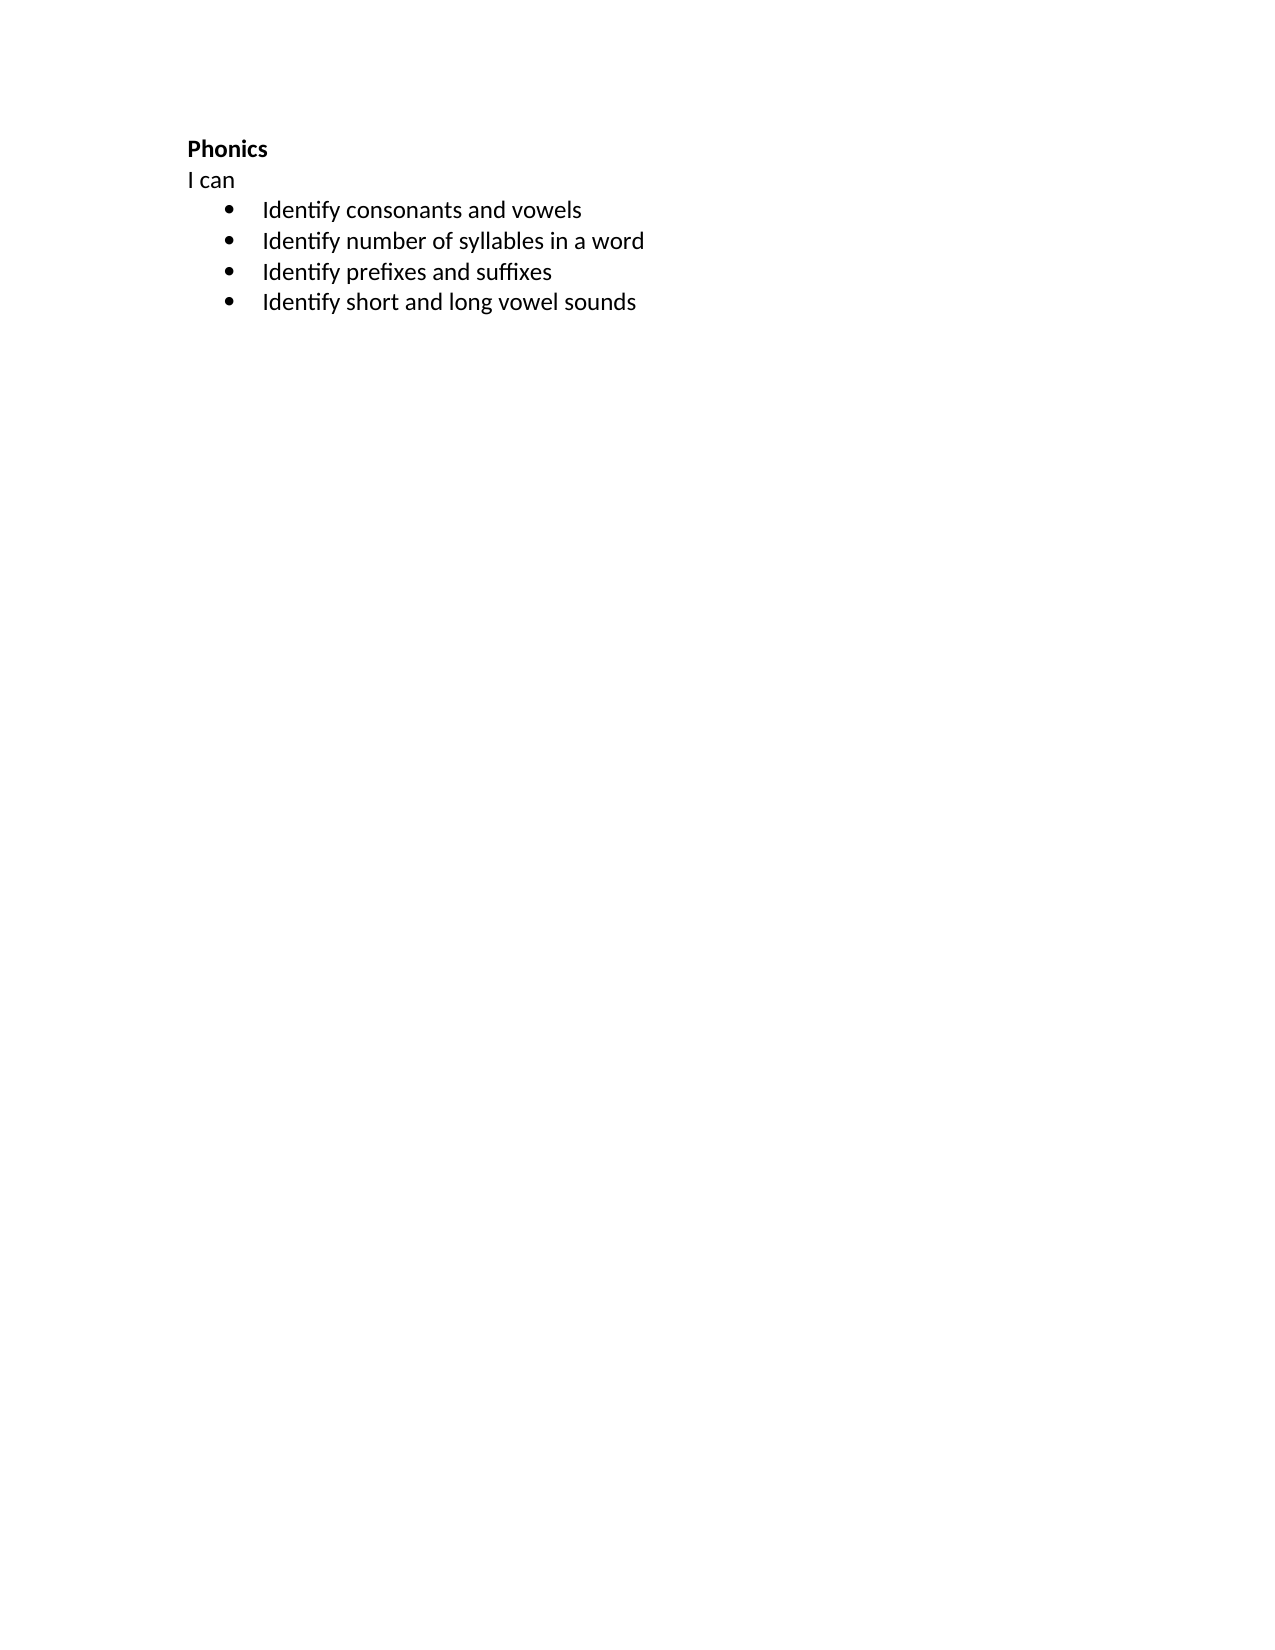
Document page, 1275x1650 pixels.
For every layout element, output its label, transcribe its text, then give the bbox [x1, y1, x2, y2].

text Phonics [187, 134, 1087, 164]
text I can [187, 164, 1087, 195]
list Identify short and long vowel sounds [225, 286, 1087, 317]
list Identify number of syllables in a word [225, 225, 1087, 256]
list Identify consonants and vowels [225, 195, 1087, 225]
list Identify prefixes and suffixes [225, 256, 1087, 286]
